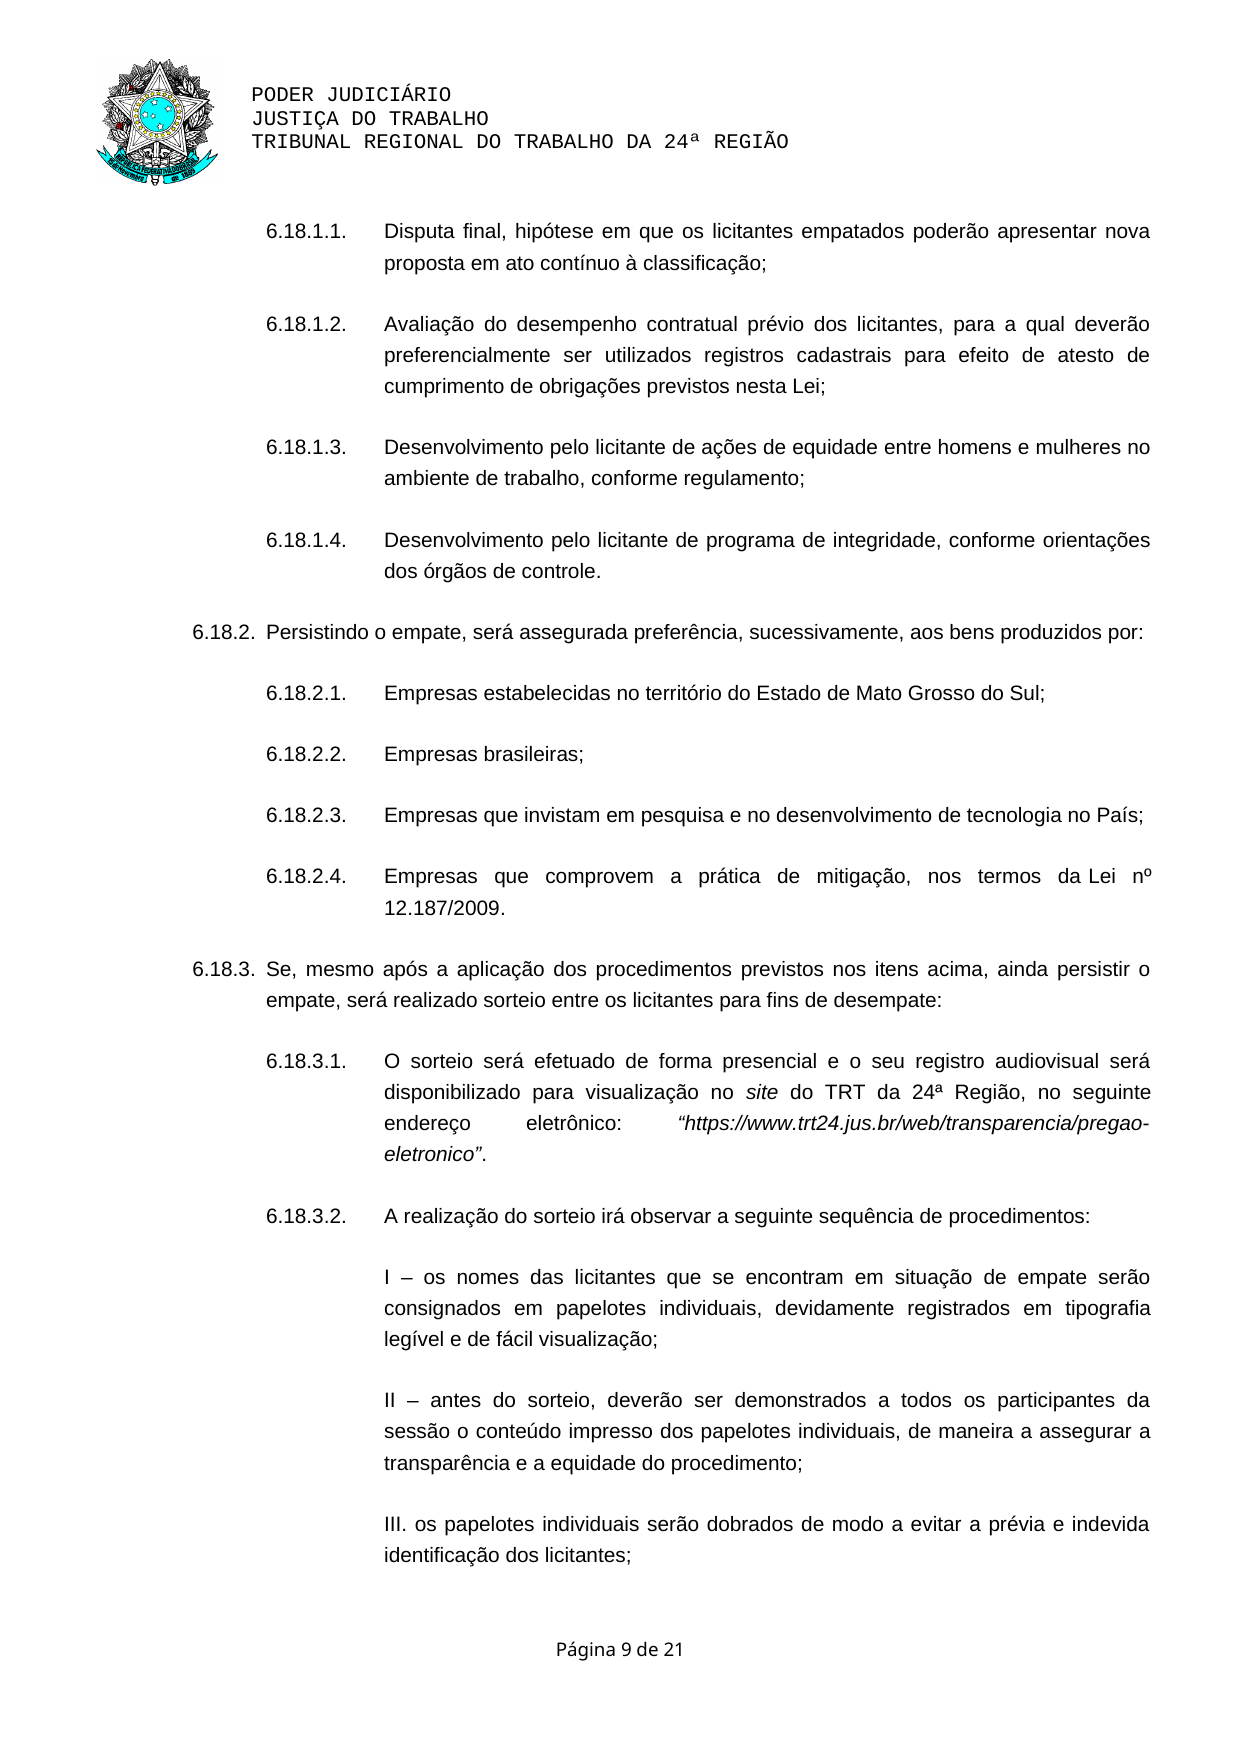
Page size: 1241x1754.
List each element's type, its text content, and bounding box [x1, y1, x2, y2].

list Se, mesmo após a aplicação dos procedimentos previstos nos itens acima, ainda persistir o empate, será realizado sorteio entre os licitantes para fins de desempate: [192, 957, 1152, 1012]
text Empresas que invistam em pesquisa e no desenvolvimento de tecnologia no País; [266, 803, 1152, 827]
text A realização do sorteio irá observar a seguinte sequência de procedimentos: [266, 1203, 1152, 1227]
list II – antes do sorteio, deverão ser demonstrados a todos os participantes da sessão o conteúdo impresso dos papelotes individuais, de maneira a assegurar a transparência e a equidade do procedimento; [384, 1388, 1152, 1474]
text Desenvolvimento pelo licitante de ações de equidade entre homens e mulheres no ambiente de trabalho, conforme regulamento; [266, 435, 1152, 490]
list I – os nomes das licitantes que se encontram em situação de empate serão consignados em papelotes individuais, devidamente registrados em tipografia legível e de fácil visualização; [384, 1264, 1152, 1351]
text Empresas que comprovem a prática de mitigação, nos termos da Lei nº 12.187/2009. [266, 864, 1152, 919]
text O sorteio será efetuado de forma presencial e o seu registro audiovisual será disponibilizado para visualização no site do TRT da 24ª Região, no seguinte endereço eletrônico: “https://www.trt24.jus.br/web/transparencia/pregao-eletronico”. [266, 1049, 1152, 1166]
text Desenvolvimento pelo licitante de programa de integridade, conforme orientações dos órgãos de controle. [266, 527, 1152, 582]
text Empresas estabelecidas no território do Estado de Mato Grosso do Sul; [266, 681, 1152, 705]
picture [96, 59, 220, 186]
text Avaliação do desempenho contratual prévio dos licitantes, para a qual deverão preferencialmente ser utilizados registros cadastrais para efeito de atesto de cumprimento de obrigações previstos nesta Lei; [266, 312, 1152, 398]
text Disputa final, hipótese em que os licitantes empatados poderão apresentar nova proposta em ato contínuo à classificação; [266, 219, 1152, 274]
list Persistindo o empate, será assegurada preferência, sucessivamente, aos bens produzidos por: [192, 620, 1152, 644]
text Empresas brasileiras; [266, 742, 1152, 766]
list III. os papelotes individuais serão dobrados de modo a evitar a prévia e indevida identificação dos licitantes; [384, 1511, 1152, 1567]
